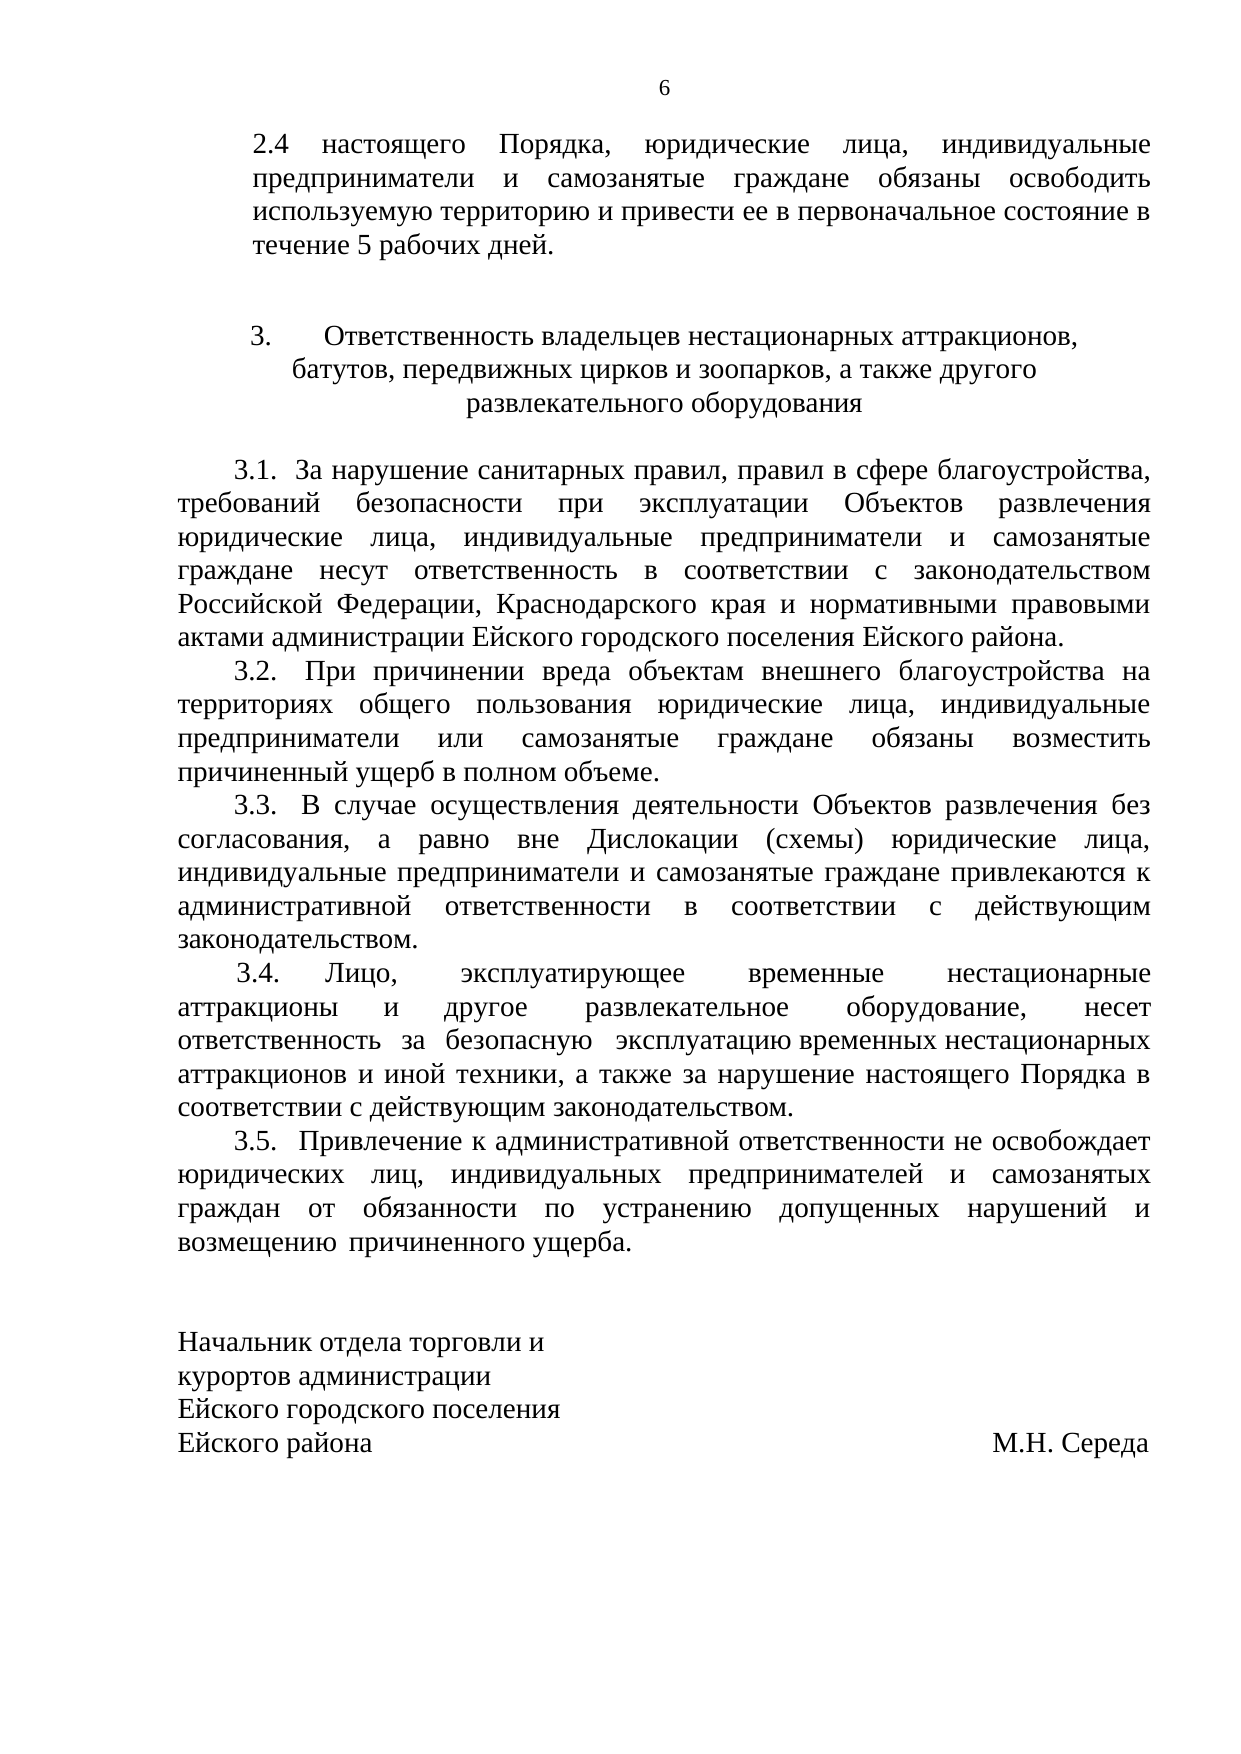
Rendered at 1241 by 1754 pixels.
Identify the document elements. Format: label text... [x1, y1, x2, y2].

list При причинении вреда объектам внешнего благоустройства на территориях общего пользования юридические лица, индивидуальные предприниматели или самозанятые граждане обязаны возместить причиненный ущерб в полном объеме. [177, 653, 1151, 787]
text Ейского района М.Н. Середа [177, 1425, 1152, 1458]
list Лицо, эксплуатирующее временные нестационарные аттракционы и другое развлекательное оборудование, несет ответственность за безопасную эксплуатацию временных нестационарных аттракционов и иной техники, а также за нарушение настоящего Порядка в соответствии с действующим законодательством. [177, 955, 1151, 1123]
list Ответственность владельцев нестационарных аттракционов, [177, 318, 1151, 351]
text Ейского городского поселения [177, 1391, 1152, 1425]
list Привлечение к административной ответственности не освобождает юридических лиц, индивидуальных предпринимателей и самозанятых граждан от обязанности по устранению допущенных нарушений и возмещению причиненного ущерба. [177, 1123, 1151, 1257]
list батутов, передвижных цирков и зоопарков, а также другого [177, 351, 1151, 385]
list развлекательного оборудования [177, 385, 1151, 418]
list За нарушение санитарных правил, правил в сфере благоустройства, требований безопасности при эксплуатации Объектов развлечения юридические лица, индивидуальные предприниматели и самозанятые граждане несут ответственность в соответствии с законодательством Российской Федерации, Краснодарского края и нормативными правовыми актами администрации Ейского городского поселения Ейского района. [177, 452, 1151, 653]
text Начальник отдела торговли и [177, 1324, 1152, 1358]
list В случае осуществления деятельности Объектов развлечения без согласования, а равно вне Дислокации (схемы) юридические лица, индивидуальные предприниматели и самозанятые граждане привлекаются к административной ответственности в соответствии с действующим законодательством. [177, 787, 1151, 955]
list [252, 126, 1152, 261]
text курортов администрации [177, 1358, 1152, 1391]
